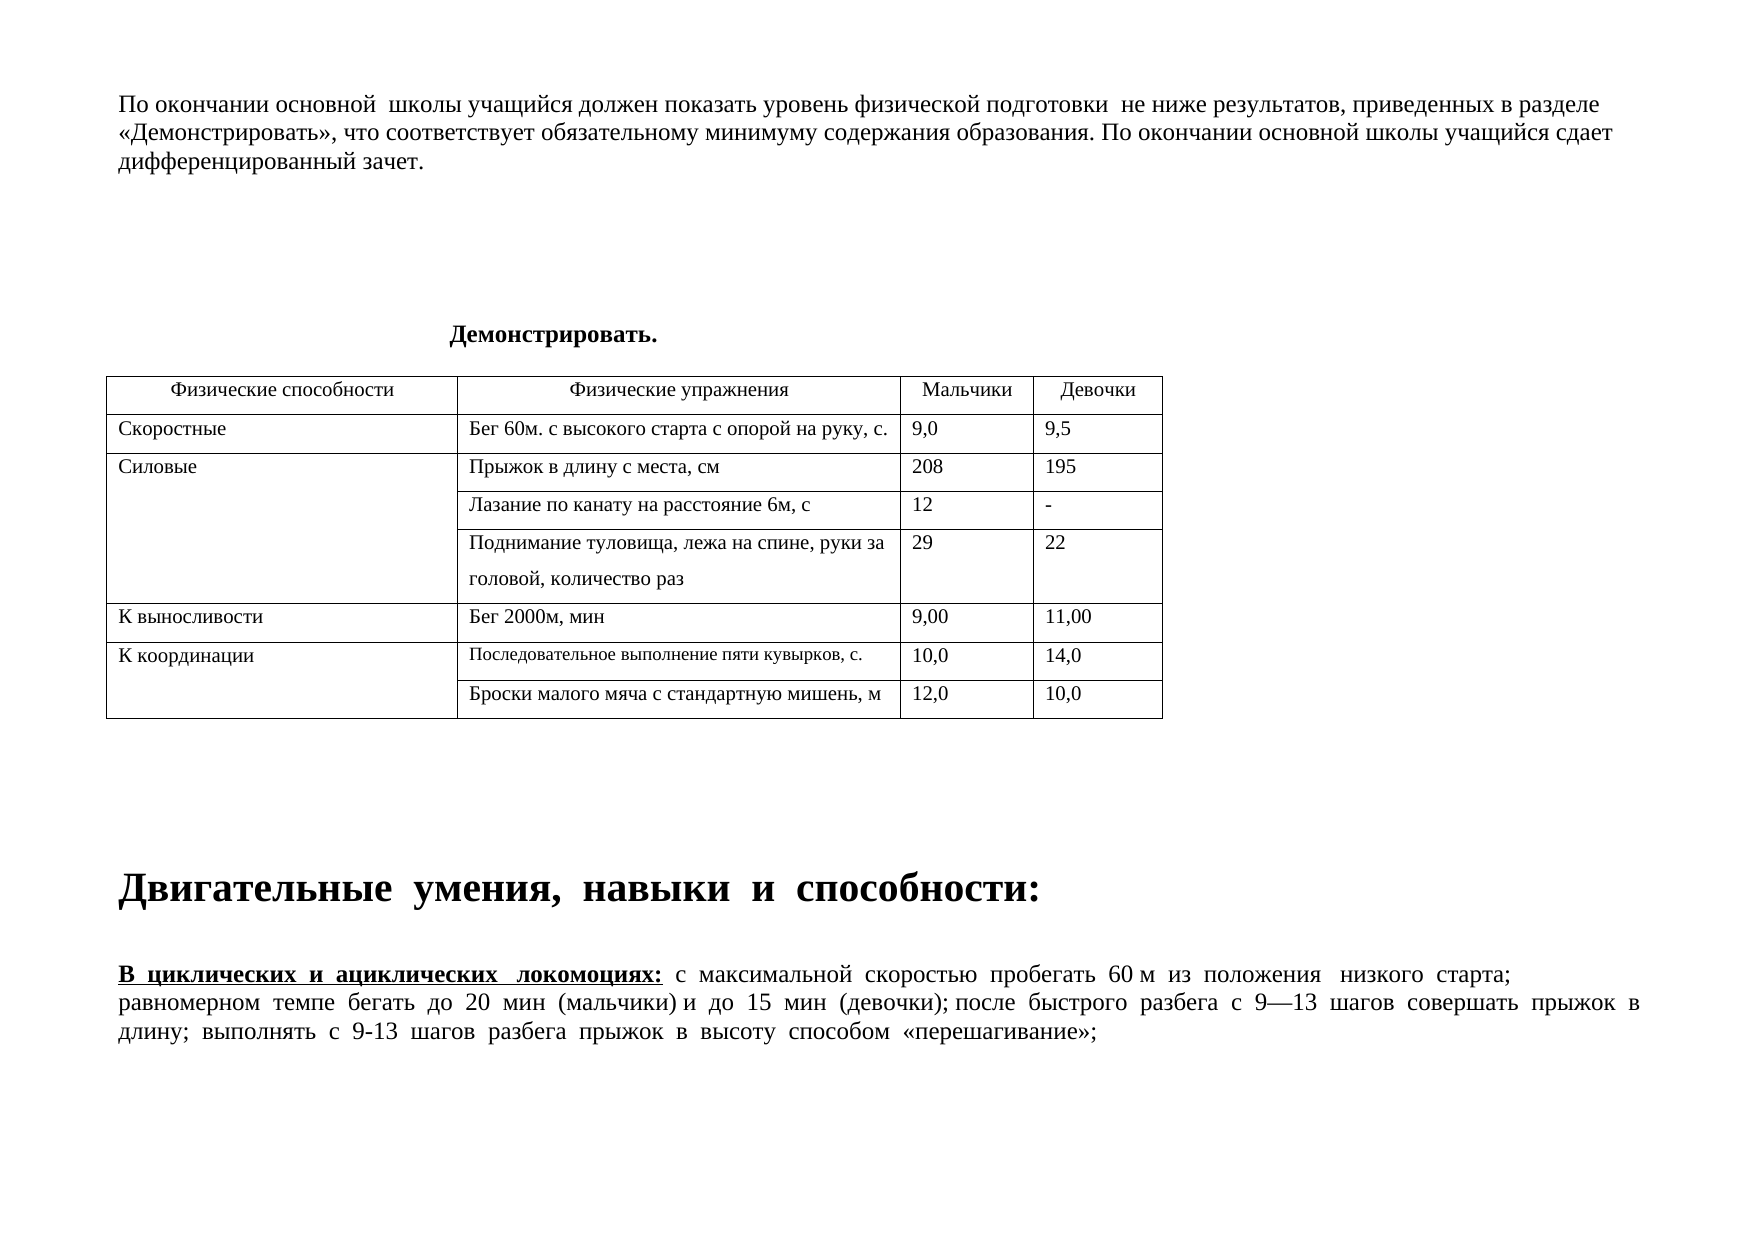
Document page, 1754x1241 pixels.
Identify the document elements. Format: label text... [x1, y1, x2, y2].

table_cell 12 [901, 492, 1033, 529]
table_cell 14,0 [1034, 643, 1162, 680]
table_cell Силовые [107, 454, 457, 603]
text В циклических и ациклических локомоциях: с максимальной скоростью пробегать 60 м из положения низкого старта; равномерном темпе бегать до 20 мин (мальчики) и до 15 мин (девочки); после быстрого разбега с 9—13 шагов совершать прыжок в длину; выполнять с 9-13 шагов разбега прыжок в высоту способом «перешагивание»; [118, 959, 1665, 1045]
table_cell 9,5 [1034, 415, 1162, 453]
table_cell 29 [901, 530, 1033, 603]
table_cell К выносливости [107, 604, 457, 642]
table_header Физические упражнения [458, 377, 900, 414]
text По окончании основной школы учащийся должен показать уровень физической подготовки не ниже результатов, приведенных в разделе «Демонстрировать», что соответствует обязательному минимуму содержания образования. По окончании основной школы учащийся сдает дифференцированный зачет. [118, 89, 1665, 175]
table_cell - [1034, 492, 1162, 529]
table_cell 12,0 [901, 681, 1033, 718]
table_cell Броски малого мяча с стандартную мишень, м [458, 681, 900, 718]
table_cell Бег 2000м, мин [458, 604, 900, 642]
text Двигательные умения, навыки и способности: [118, 863, 1665, 911]
table_cell 208 [901, 454, 1033, 491]
table_cell Поднимание туловища, лежа на спине, руки за головой, количество раз [458, 530, 900, 603]
table_cell Прыжок в длину с места, см [458, 454, 900, 491]
table_cell 9,0 [901, 415, 1033, 453]
table_header Физические способности [107, 377, 457, 414]
table_cell Бег 60м. с высокого старта с опорой на руку, с. [458, 415, 900, 453]
table_cell 9,00 [901, 604, 1033, 642]
table_cell Скоростные [107, 415, 457, 453]
table_cell 195 [1034, 454, 1162, 491]
table_cell Лазание по канату на расстояние 6м, с [458, 492, 900, 529]
table_cell 10,0 [901, 643, 1033, 680]
table_cell 11,00 [1034, 604, 1162, 642]
table_cell Последовательное выполнение пяти кувырков, с. [458, 643, 900, 680]
table_cell К координации [107, 643, 457, 718]
table_cell 22 [1034, 530, 1162, 603]
table_header Мальчики [901, 377, 1033, 414]
table_header Девочки [1034, 377, 1162, 414]
table_cell 10,0 [1034, 681, 1162, 718]
text Демонстрировать. [193, 319, 1665, 347]
